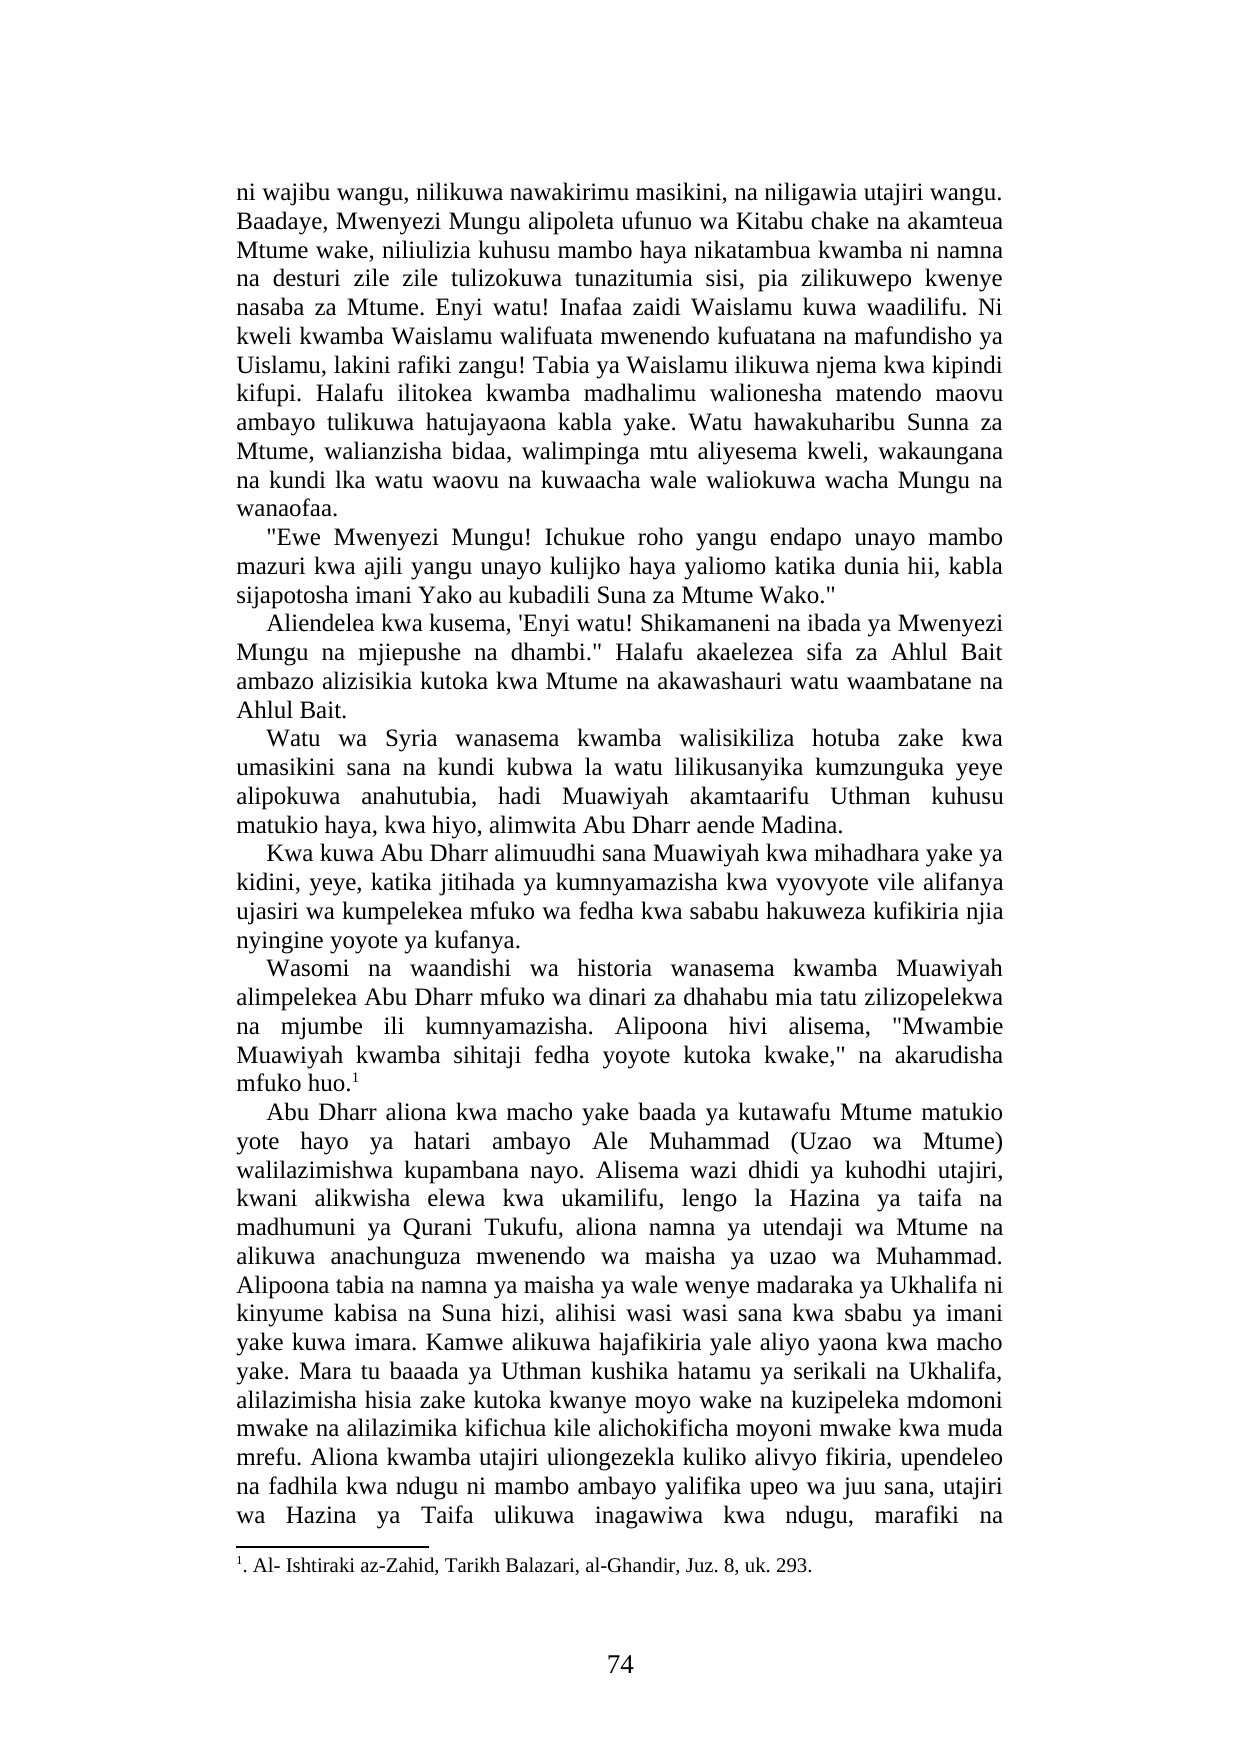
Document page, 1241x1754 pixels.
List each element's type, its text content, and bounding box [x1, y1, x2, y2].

text "Ewe Mwenyezi Mungu! Ichukue roho yangu endapo unayo mambo mazuri kwa ajili yangu unayo kulijko haya yaliomo katika dunia hii, kabla sijapotosha imani Yako au kubadili Suna za Mtume Wako." [236, 522, 1004, 608]
text Aliendelea kwa kusema, 'Enyi watu! Shikamaneni na ibada ya Mwenyezi Mungu na mjiepushe na dhambi." Halafu akaelezea sifa za Ahlul Bait ambazo alizisikia kutoka kwa Mtume na akawashauri watu waambatane na Ahlul Bait. [236, 608, 1004, 723]
text Kwa kuwa Abu Dharr alimuudhi sana Muawiyah kwa mihadhara yake ya kidini, yeye, katika jitihada ya kumnyamazisha kwa vyovyote vile alifanya ujasiri wa kumpelekea mfuko wa fedha kwa sababu hakuweza kufikiria njia nyingine yoyote ya kufanya. [236, 838, 1004, 953]
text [236, 1097, 1004, 1528]
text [236, 177, 1004, 522]
text Wasomi na waandishi wa historia wanasema kwamba Muawiyah alimpelekea Abu Dharr mfuko wa dinari za dhahabu mia tatu zilizopelekwa na mjumbe ili kumnyamazisha. Alipoona hivi alisema, "Mwambie Muawiyah kwamba sihitaji fedha yoyote kutoka kwake," na akarudisha mfuko huo. [236, 953, 1004, 1097]
text Watu wa Syria wanasema kwamba walisikiliza hotuba zake kwa umasikini sana na kundi kubwa la watu lilikusanyika kumzunguka yeye alipokuwa anahutubia, hadi Muawiyah akamtaarifu Uthman kuhusu matukio haya, kwa hiyo, alimwita Abu Dharr aende Madina. [236, 723, 1004, 838]
